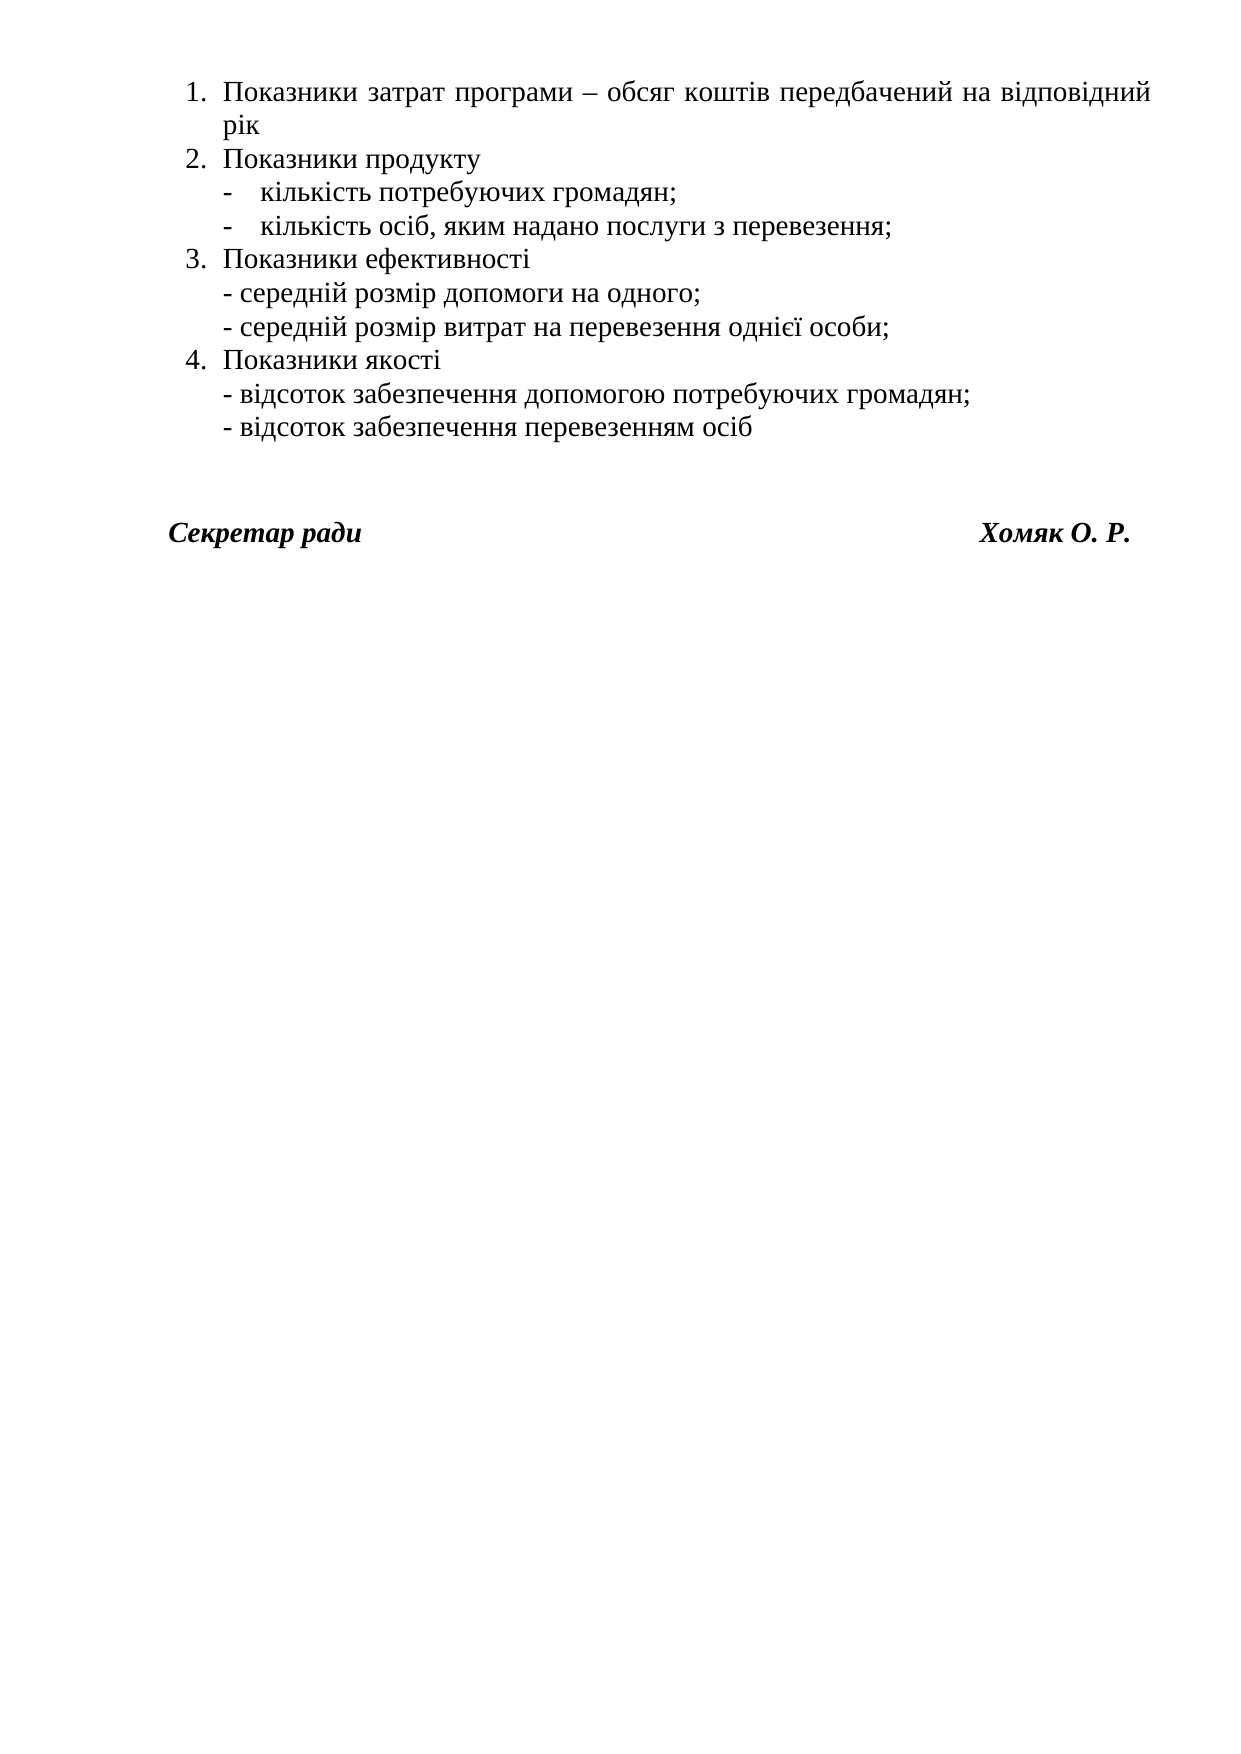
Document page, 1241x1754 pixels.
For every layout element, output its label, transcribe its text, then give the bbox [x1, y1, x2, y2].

list - відсоток забезпечення перевезенням осіб [223, 409, 1152, 443]
list Показники ефективності [185, 242, 1152, 275]
list Показники продукту [185, 141, 1152, 174]
list кількість осіб, яким надано послуги з перевезення; [223, 208, 1152, 242]
text Секретар ради Хомяк О. Р. [148, 515, 1152, 548]
list - середній розмір витрат на перевезення однієї особи; [223, 309, 1152, 342]
list Показники затрат програми – обсяг коштів передбачений на відповідний рік [185, 74, 1152, 141]
list - відсоток забезпечення допомогою потребуючих громадян; [223, 376, 1152, 409]
list кількість потребуючих громадян; [223, 174, 1152, 208]
list - середній розмір допомоги на одного; [223, 275, 1152, 309]
list Показники якості [185, 342, 1152, 376]
